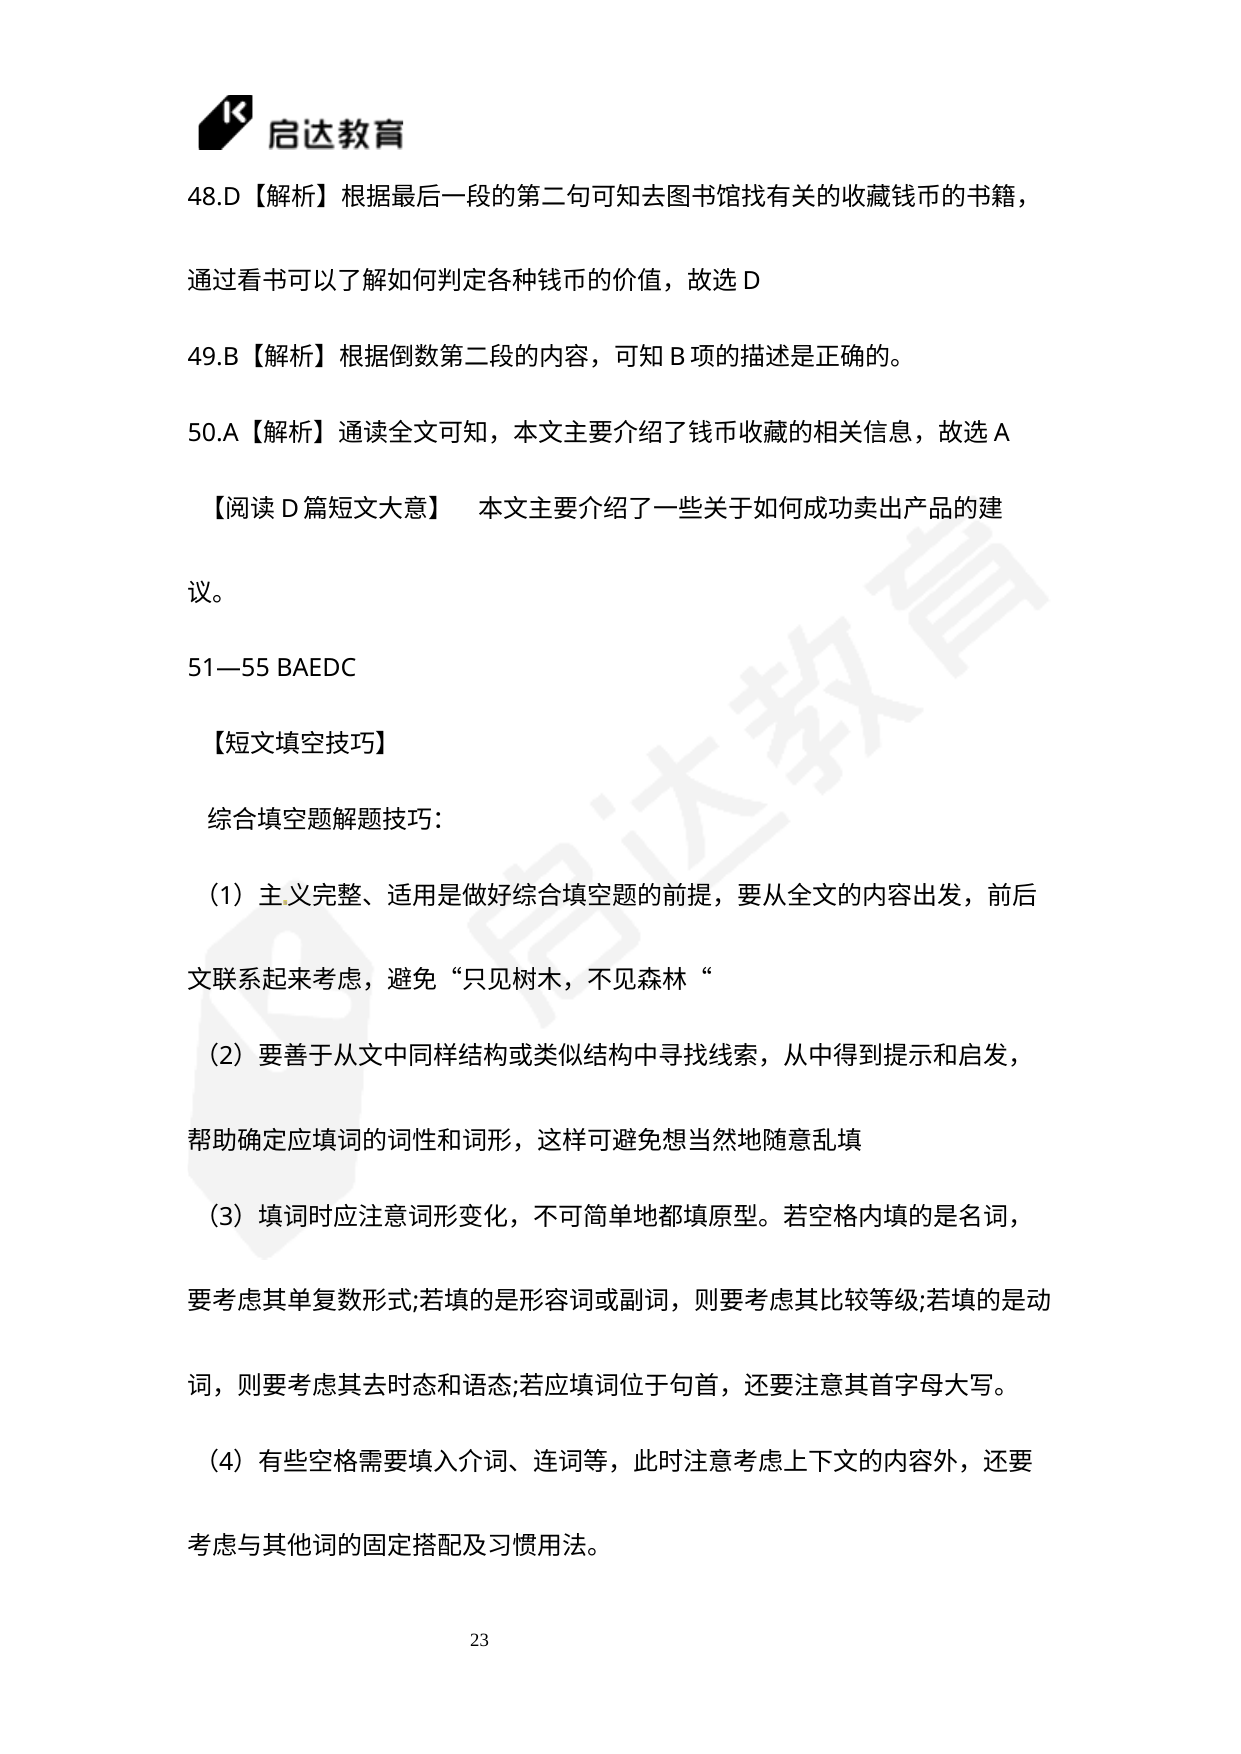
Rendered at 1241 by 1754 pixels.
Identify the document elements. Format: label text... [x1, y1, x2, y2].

text （2）要善于从文中同样结构或类似结构中寻找线索，从中得到提示和启发，帮助确定应填词的词性和词形，这样可避免想当然地随意乱填 [187, 1021, 1053, 1171]
text 【阅读D篇短文大意】 本文主要介绍了一些关于如何成功卖出产品的建议。 [187, 474, 1053, 623]
text 综合填空题解题技巧： [187, 785, 1053, 850]
text （1）主义完整、适用是做好综合填空题的前提，要从全文的内容出发，前后文联系起来考虑，避免“只见树木，不见森林“ [187, 861, 1053, 1011]
text 48.D【解析】根据最后一段的第二句可知去图书馆找有关的收藏钱币的书籍，通过看书可以了解如何判定各种钱币的价值，故选D [187, 162, 1053, 311]
text （4）有些空格需要填入介词、连词等，此时注意考虑上下文的内容外，还要考虑与其他词的固定搭配及习惯用法。 [187, 1427, 1053, 1576]
text 50.A【解析】通读全文可知，本文主要介绍了钱币收藏的相关信息，故选A [187, 398, 1053, 463]
text 49.B【解析】根据倒数第二段的内容，可知B项的描述是正确的。 [187, 322, 1053, 387]
text （3）填词时应注意词形变化，不可简单地都填原型。若空格内填的是名词，要考虑其单复数形式;若填的是形容词或副词，则要考虑其比较等级;若填的是动词，则要考虑其去时态和语态;若应填词位于句首，还要注意其首字母大写。 [187, 1182, 1053, 1416]
text 51—55 BAEDC [187, 634, 1053, 699]
text 【短文填空技巧】 [187, 709, 1053, 774]
picture [198, 95, 404, 150]
